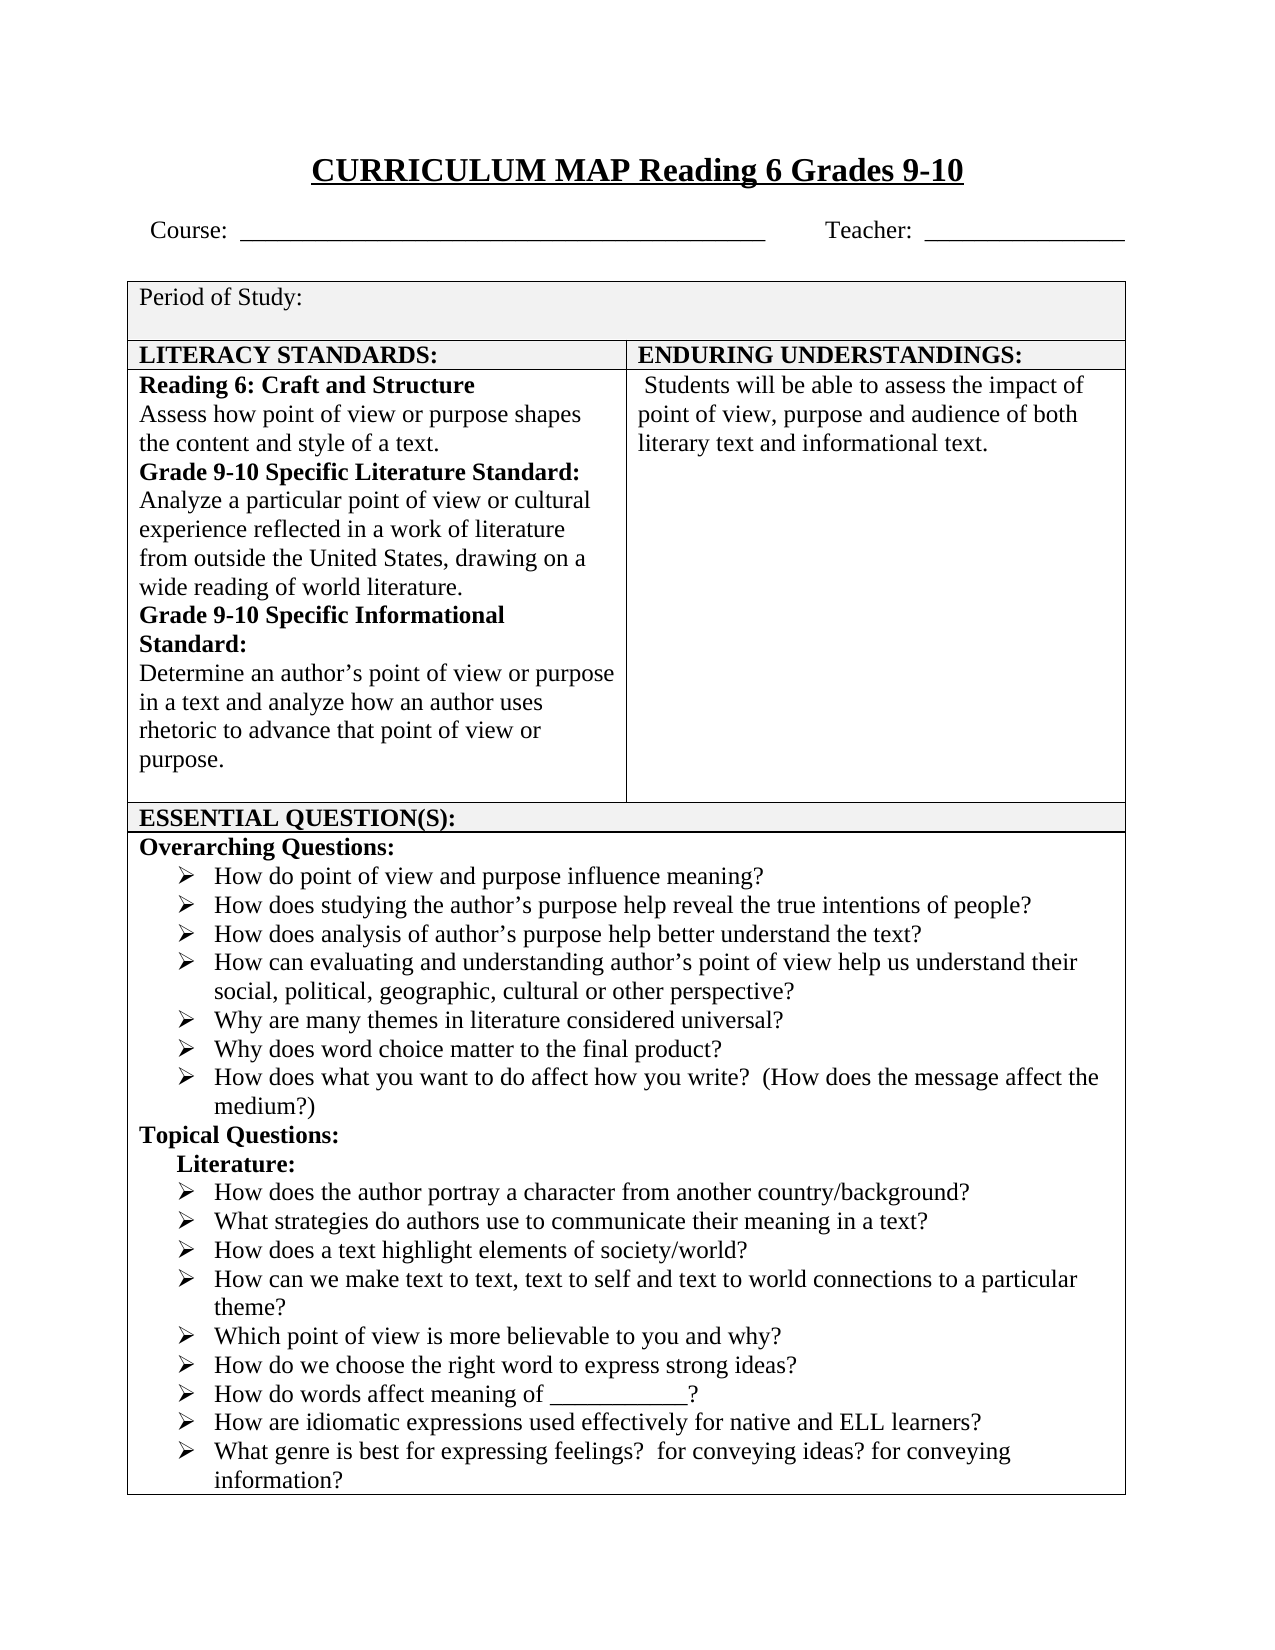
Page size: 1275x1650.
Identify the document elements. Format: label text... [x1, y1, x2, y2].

table_header Period of Study: [128, 282, 1125, 339]
table_cell Students will be able to assess the impact of point of view, purpose and audience of both literary text and informational text. [627, 370, 1125, 802]
text Course: __________________________________________ Teacher: ________________ [150, 215, 1125, 244]
text CURRICULUM MAP Reading 6 Grades 9-10 [150, 150, 1125, 188]
table_cell LITERACY STANDARDS: [128, 341, 626, 369]
table_cell Reading 6: Craft and Structure Assess how point of view or purpose shapes the content and style of a text. Grade 9-10 Specific Literature Standard: Analyze a particular point of view or cultural experience reflected in a work of literature from outside the United States, drawing on a wide reading of world literature. Grade 9-10 Specific Informational Standard: Determine an author’s point of view or purpose in a text and analyze how an author uses rhetoric to advance that point of view or purpose. [128, 370, 626, 802]
table_cell ENDURING UNDERSTANDINGS: [627, 341, 1125, 369]
table_cell ESSENTIAL QUESTION(S): [128, 803, 1125, 831]
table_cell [128, 833, 1125, 1494]
